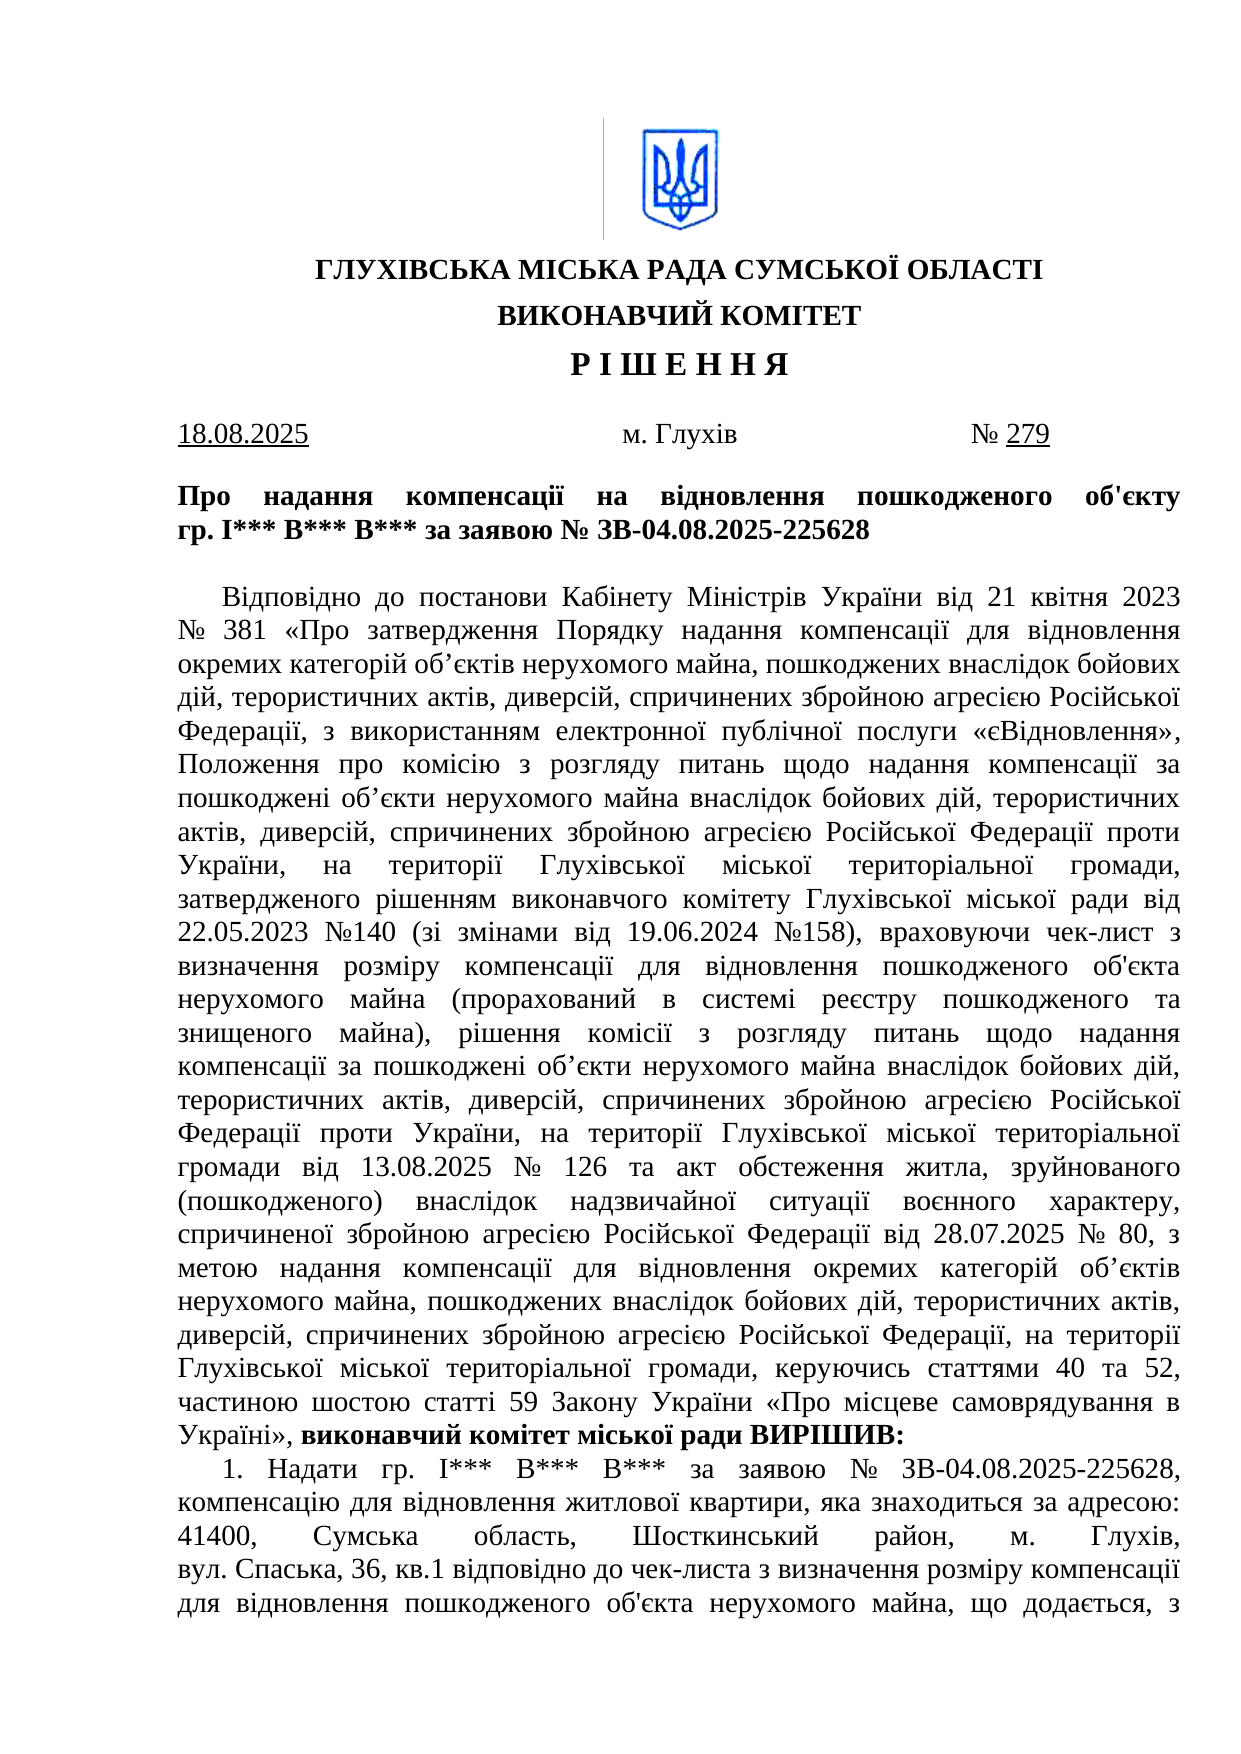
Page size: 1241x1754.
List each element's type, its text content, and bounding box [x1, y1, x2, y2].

subtitle Р І Ш Е Н Н Я [177, 344, 1181, 382]
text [177, 1451, 1181, 1619]
subtitle 18.08.2025 м. Глухів № 279 [177, 416, 1181, 449]
text Відповідно до постанови Кабінету Міністрів України від 21 квітня 2023 № 381 «Про затвердження Порядку надання компенсації для відновлення окремих категорій об’єктів нерухомого майна, пошкоджених внаслідок бойових дій, терористичних актів, диверсій, спричинених збройною агресією Російської Федерації, з використанням електронної публічної послуги «єВідновлення», Положення про комісію з розгляду питань щодо надання компенсації за пошкоджені об’єкти нерухомого майна внаслідок бойових дій, терористичних актів, диверсій, спричинених збройною агресією Російської Федерації проти України, на території Глухівської міської територіальної громади, затвердженого рішенням виконавчого комітету Глухівської міської ради від 22.05.2023 №140 (зі змінами від 19.06.2024 №158), враховуючи чек-лист з визначення розміру компенсації для відновлення пошкодженого об'єкта нерухомого майна (прорахований в системі реєстру пошкодженого та знищеного майна), рішення комісії з розгляду питань щодо надання компенсації за пошкоджені об’єкти нерухомого майна внаслідок бойових дій, терористичних актів, диверсій, спричинених збройною агресією Російської Федерації проти України, на території Глухівської міської територіальної громади від 13.08.2025 № 126 та акт обстеження житла, зруйнованого (пошкодженого) внаслідок надзвичайної ситуації воєнного характеру, спричиненої збройною агресією Російської Федерації від 28.07.2025 № 80, з метою надання компенсації для відновлення окремих категорій об’єктів нерухомого майна, пошкоджених внаслідок бойових дій, терористичних актів, диверсій, спричинених збройною агресією Російської Федерації, на території Глухівської міської територіальної громади, керуючись статтями 40 та 52, частиною шостою статті 59 Закону України «Про місцеве самоврядування в Україні», виконавчий комітет міської ради ВИРІШИВ: [177, 579, 1181, 1451]
subtitle Про надання компенсації на відновлення пошкодженого об'єкту гр. І*** В*** В*** за заявою № ЗВ-04.08.2025-225628 [597, 512, 1181, 545]
subtitle ВИКОНАВЧИЙ КОМІТЕТ [177, 298, 1181, 332]
subtitle ГЛУХІВСЬКА МІСЬКА РАДА СУМСЬКОЇ ОБЛАСТІ [177, 252, 1181, 286]
picture [603, 118, 755, 240]
